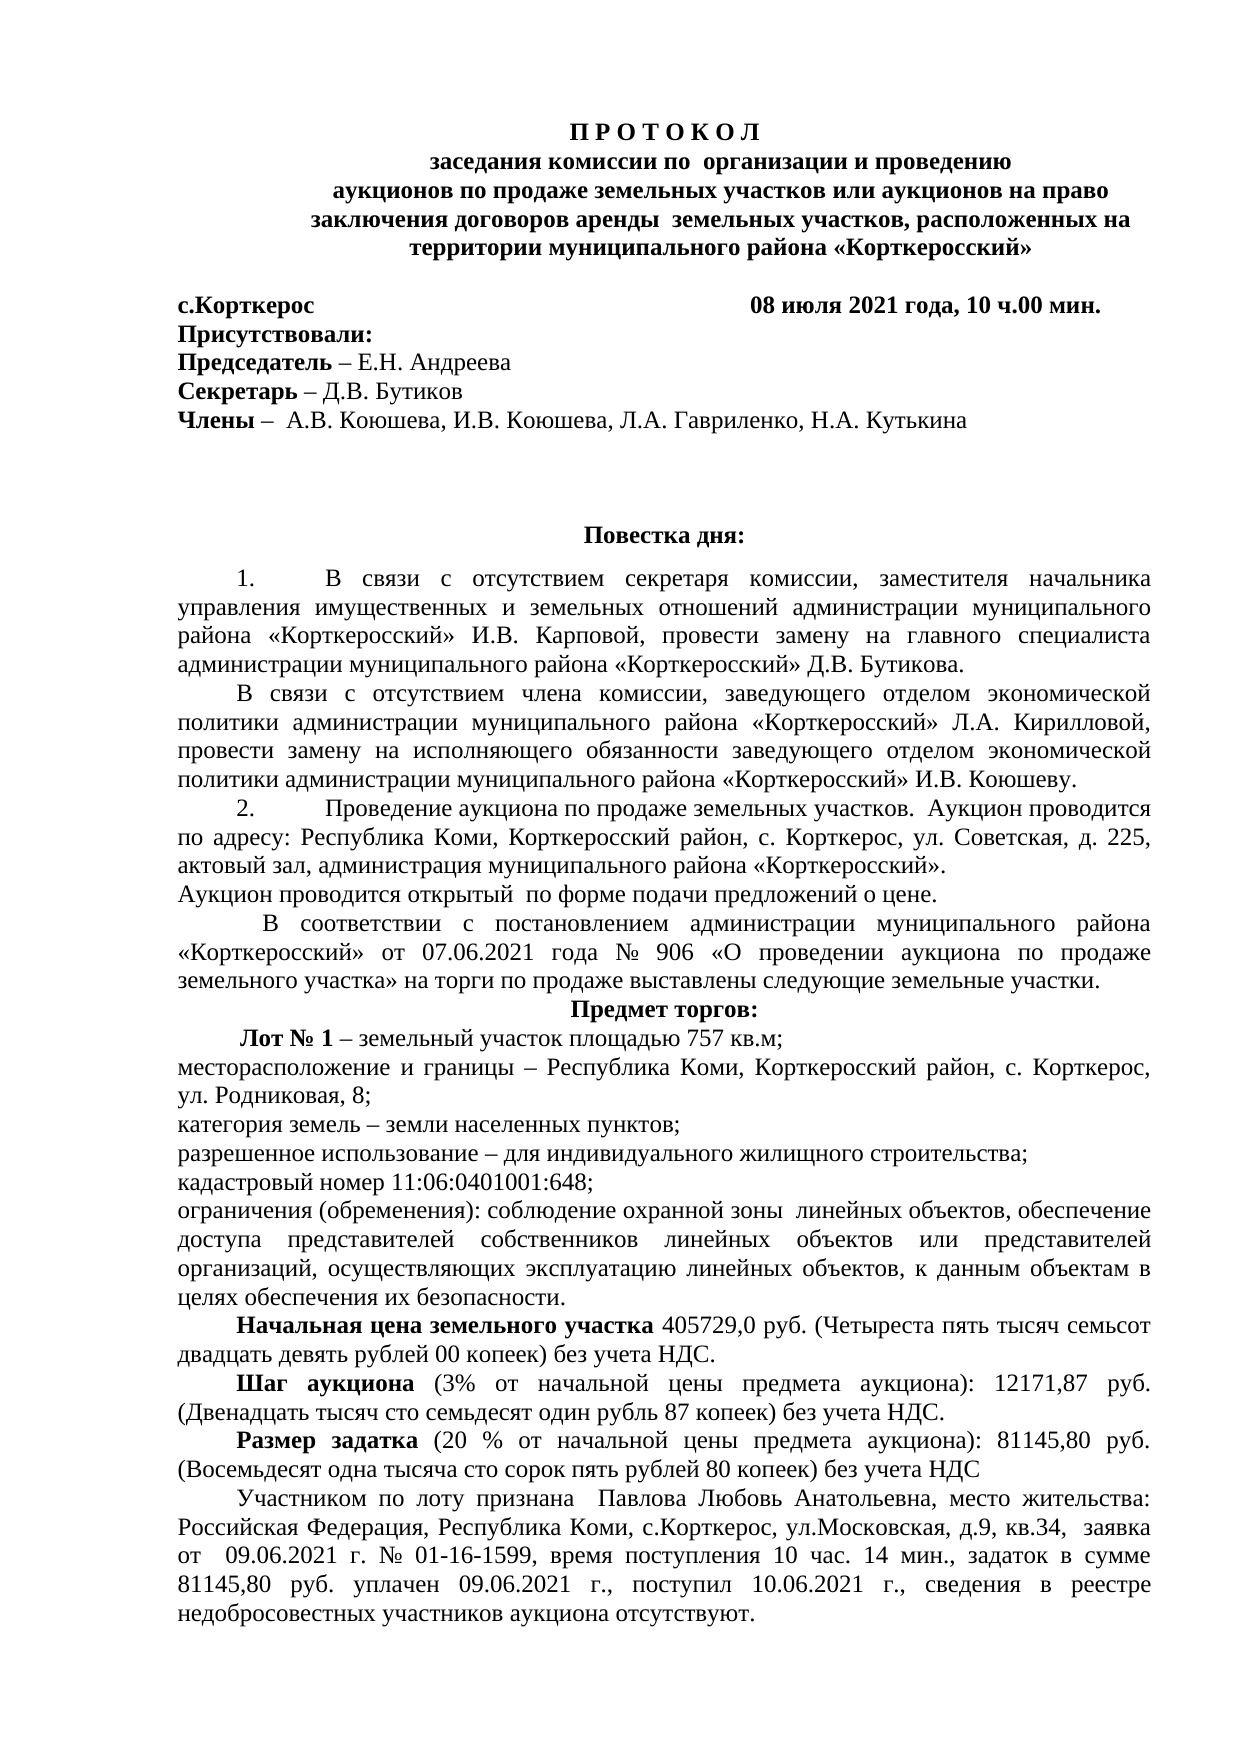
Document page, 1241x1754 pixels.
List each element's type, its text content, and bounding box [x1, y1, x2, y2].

text Секретарь – Д.В. Бутиков [177, 376, 1152, 405]
text ограничения (обременения): соблюдение охранной зоны линейных объектов, обеспечение доступа представителей собственников линейных объектов или представителей организаций, осуществляющих эксплуатацию линейных объектов, к данным объектам в целях обеспечения их безопасности. [177, 1196, 1152, 1311]
title П Р О Т О К О Л [177, 117, 1152, 146]
text аукционов по продаже земельных участков или аукционов на право заключения договоров аренды земельных участков, расположенных на территории муниципального района «Корткеросский» [290, 175, 1152, 261]
text разрешенное использование – для индивидуального жилищного строительства; [177, 1138, 1152, 1167]
text Начальная цена земельного участка 405729,0 руб. (Четыреста пять тысяч семьсот двадцать девять рублей 00 копеек) без учета НДС. [177, 1311, 1152, 1368]
list В связи с отсутствием секретаря комиссии, заместителя начальника управления имущественных и земельных отношений администрации муниципального района «Корткеросский» И.В. Карповой, провести замену на главного специалиста администрации муниципального района «Корткеросский» Д.В. Бутикова. [177, 563, 1152, 678]
list Предмет торгов: [177, 994, 1152, 1023]
text категория земель – земли населенных пунктов; [177, 1109, 1152, 1138]
text заседания комиссии по организации и проведению [290, 146, 1152, 175]
list Участником по лоту признана Павлова Любовь Анатольевна, место жительства: Российская Федерация, Республика Коми, с.Корткерос, ул.Московская, д.9, кв.34, заявка от 09.06.2021 г. № 01-16-1599, время поступления 10 час. 14 мин., задаток в сумме 81145,80 руб. уплачен 09.06.2021 г., поступил 10.06.2021 г., сведения в реестре недобросовестных участников аукциона отсутствуют. [177, 1483, 1152, 1627]
text Председатель – Е.Н. Андреева [177, 347, 1152, 376]
text кадастровый номер 11:06:0401001:648; [177, 1167, 1152, 1196]
text Размер задатка (20 % от начальной цены предмета аукциона): 81145,80 руб. (Восемьдесят одна тысяча сто сорок пять рублей 80 копеек) без учета НДС [177, 1426, 1152, 1483]
text Присутствовали: [177, 319, 1152, 347]
list В связи с отсутствием члена комиссии, заведующего отделом экономической политики администрации муниципального района «Корткеросский» Л.А. Кирилловой, провести замену на исполняющего обязанности заведующего отделом экономической политики администрации муниципального района «Корткеросский» И.В. Коюшеву. [177, 678, 1152, 793]
text Шаг аукциона (3% от начальной цены предмета аукциона): 12171,87 руб. (Двенадцать тысяч сто семьдесят один рубль 87 копеек) без учета НДС. [177, 1368, 1152, 1426]
text Повестка дня: [177, 520, 1152, 549]
text с.Корткерос 08 июля 2021 года, 10 ч.00 мин. [177, 290, 1152, 319]
text Лот № 1 – земельный участок площадью 757 кв.м; [177, 1023, 1152, 1052]
text Члены – А.В. Коюшева, И.В. Коюшева, Л.А. Гавриленко, Н.А. Кутькина [177, 405, 1152, 434]
list Проведение аукциона по продаже земельных участков. Аукцион проводится по адресу: Республика Коми, Корткеросский район, с. Корткерос, ул. Советская, д. 225, актовый зал, администрация муниципального района «Корткеросский». [177, 793, 1152, 879]
list Аукцион проводится открытый по форме подачи предложений о цене. [177, 879, 1152, 908]
list В соответствии с постановлением администрации муниципального района «Корткеросский» от 07.06.2021 года № 906 «О проведении аукциона по продаже земельного участка» на торги по продаже выставлены следующие земельные участки. [177, 908, 1152, 994]
text месторасположение и границы – Республика Коми, Корткеросский район, с. Корткерос, ул. Родниковая, 8; [177, 1052, 1152, 1109]
